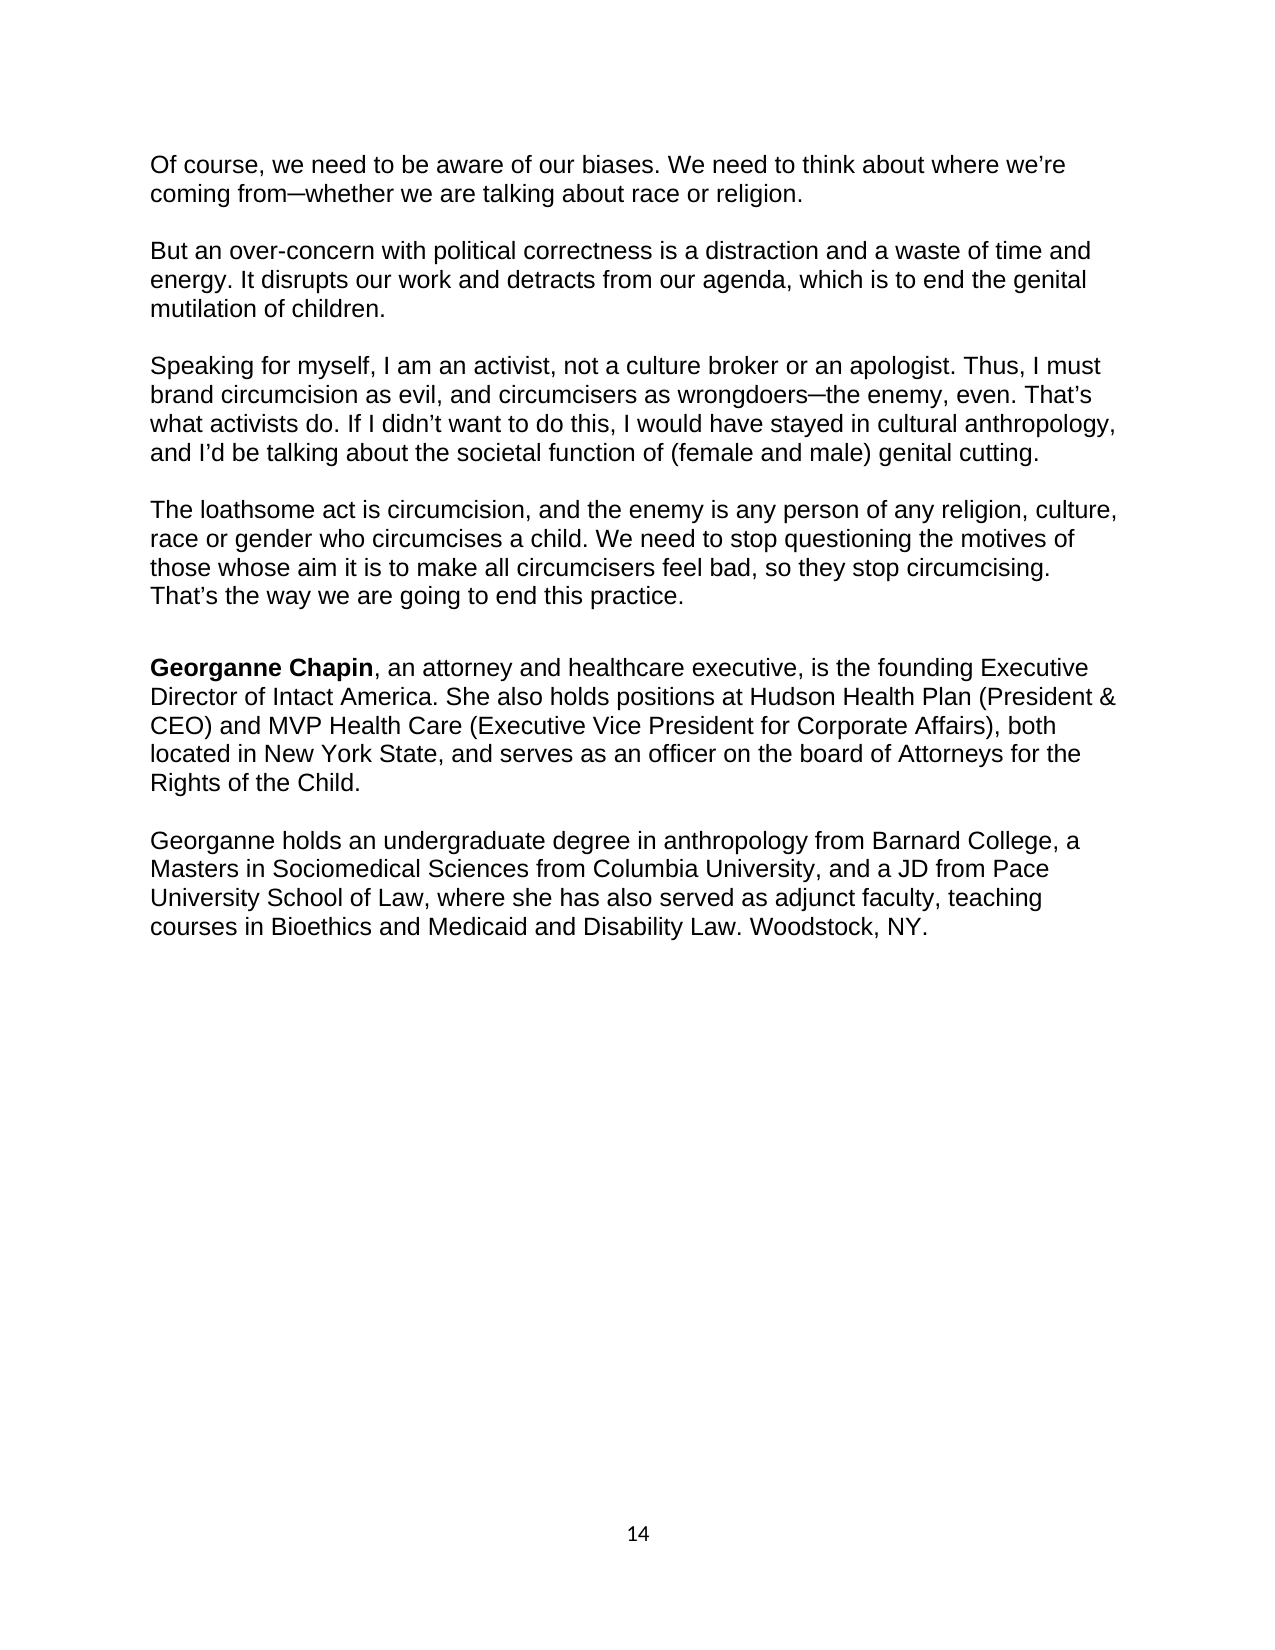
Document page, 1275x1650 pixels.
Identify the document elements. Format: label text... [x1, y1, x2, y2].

text That’s the way we are going to end this practice. [150, 581, 1125, 610]
text Georganne Chapin, an attorney and healthcare executive, is the founding Executive Director of Intact America. She also holds positions at Hudson Health Plan (President & CEO) and MVP Health Care (Executive Vice President for Corporate Affairs), both located in New York State, and serves as an officer on the board of Attorneys for the Rights of the Child. [150, 653, 1125, 797]
text Georganne holds an undergraduate degree in anthropology from Barnard College, a Masters in Sociomedical Sciences from Columbia University, and a JD from Pace University School of Law, where she has also served as adjunct faculty, teaching courses in Bioethics and Medicaid and Disability Law. Woodstock, NY. [150, 826, 1125, 941]
text The loathsome act is circumcision, and the enemy is any person of any religion, culture, race or gender who circumcises a child. We need to stop questioning the motives of those whose aim it is to make all circumcisers feel bad, so they stop circumcising. [150, 495, 1125, 581]
text Speaking for myself, I am an activist, not a culture broker or an apologist. Thus, I must brand circumcision as evil, and circumcisers as wrongdoers─the enemy, even. That’s what activists do. If I didn’t want to do this, I would have stayed in cultural anthropology, and I’d be talking about the societal function of (female and male) genital cutting. [150, 351, 1125, 466]
text Of course, we need to be aware of our biases. We need to think about where we’re coming from─whether we are talking about race or religion. [150, 150, 1125, 207]
text But an over-concern with political correctness is a distraction and a waste of time and energy. It disrupts our work and detracts from our agenda, which is to end the genital mutilation of children. [150, 236, 1125, 322]
